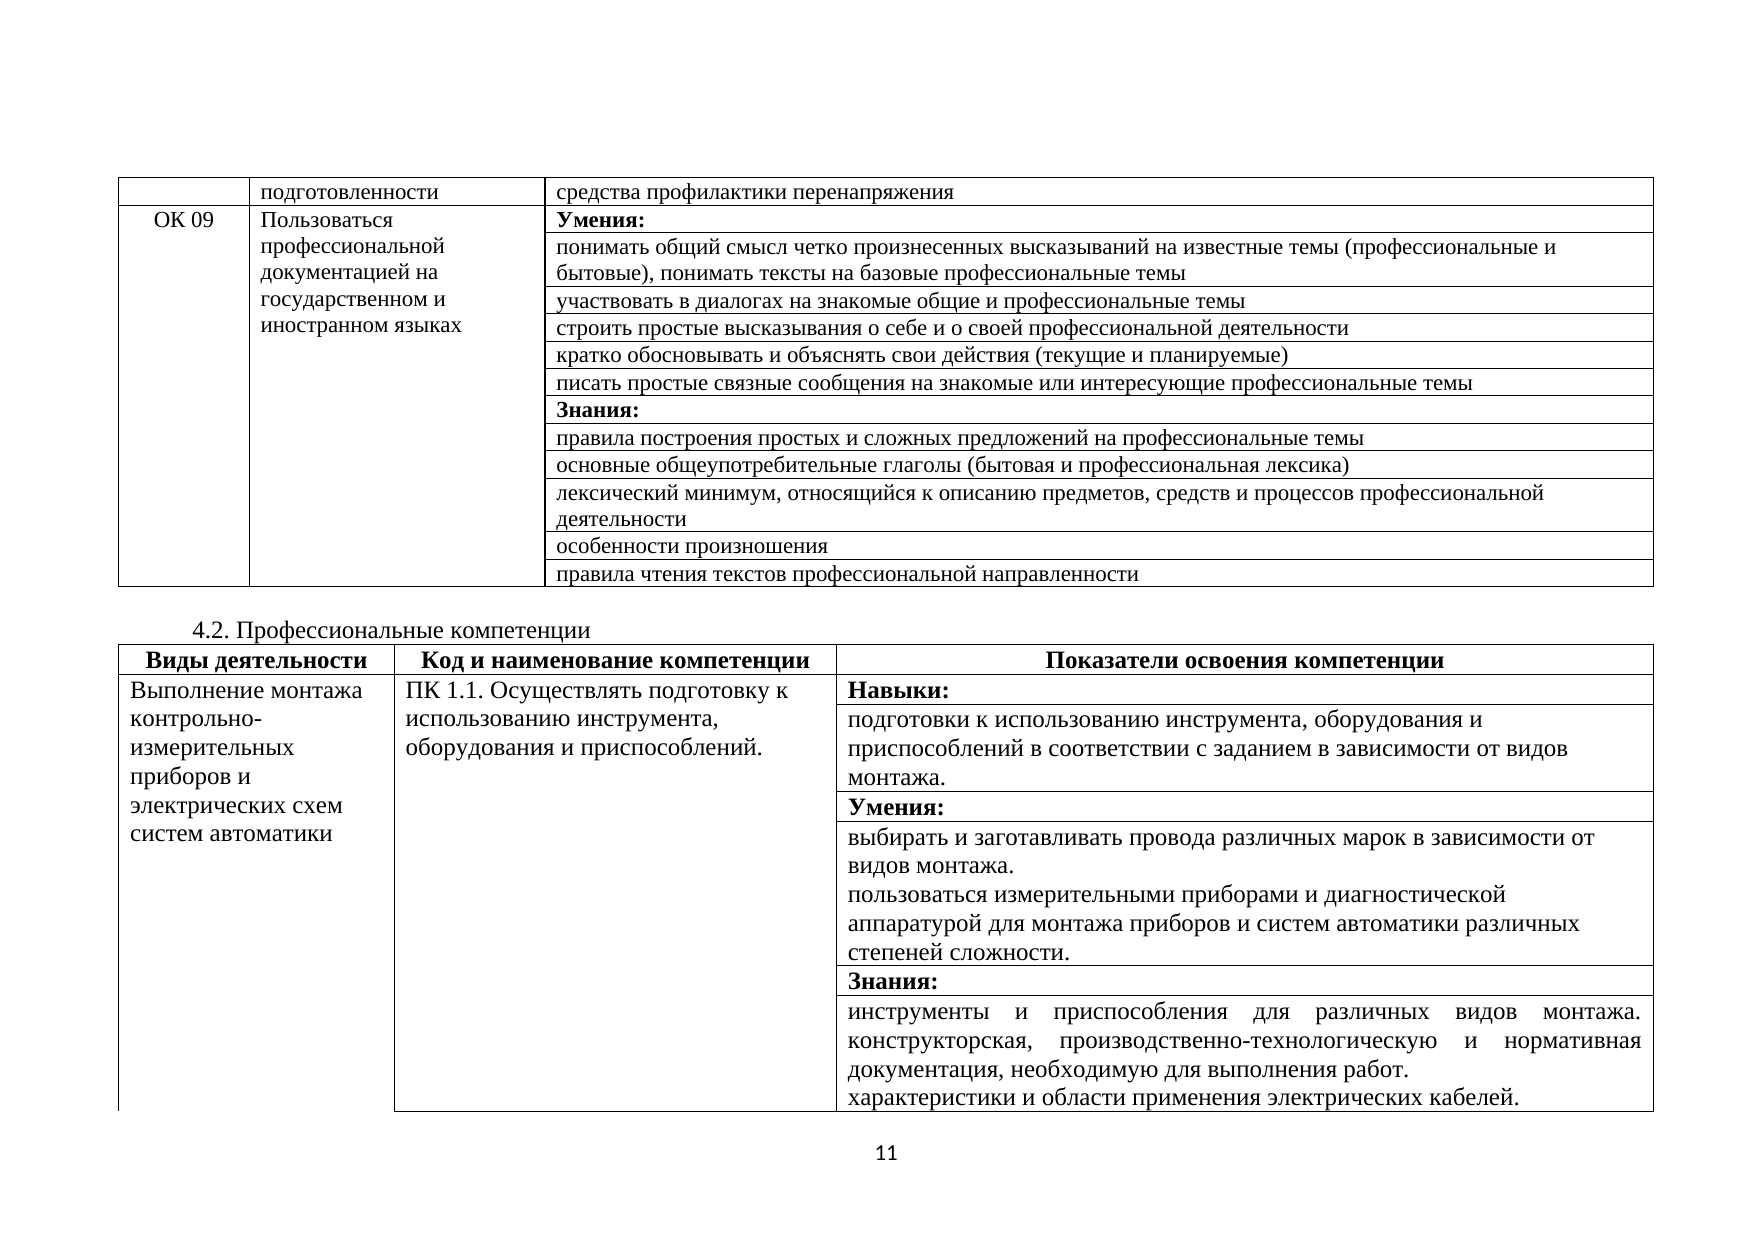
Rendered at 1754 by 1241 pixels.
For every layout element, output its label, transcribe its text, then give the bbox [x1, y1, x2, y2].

table_cell Знания: [546, 396, 1653, 423]
table_cell Знания: [837, 966, 1653, 995]
table_cell выбирать и заготавливать провода различных марок в зависимости от видов монтажа. пользоваться измерительными приборами и диагностической аппаратурой для монтажа приборов и систем автоматики различных степеней сложности. [837, 822, 1653, 965]
table_header Виды деятельности [119, 645, 394, 674]
table_cell кратко обосновывать и объяснять свои действия (текущие и планируемые) [546, 342, 1653, 368]
table_cell особенности произношения [546, 532, 1653, 559]
table_cell строить простые высказывания о себе и о своей профессиональной деятельности [546, 314, 1653, 341]
table_cell правила построения простых и сложных предложений на профессиональные темы [546, 424, 1653, 450]
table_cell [837, 996, 1653, 1111]
table_cell Навыки: [837, 675, 1653, 703]
table_cell ОК 09 [119, 206, 249, 586]
table_cell Выполнение монтажа контрольно-измерительных приборов и электрических схем систем автоматики [119, 675, 394, 1111]
table_header Код и наименование компетенции [395, 645, 836, 674]
table_cell понимать общий смысл четко произнесенных высказываний на известные темы (профессиональные и бытовые), понимать тексты на базовые профессиональные темы [546, 233, 1653, 286]
table_cell Пользоваться профессиональной документацией на государственном и иностранном языках [250, 206, 544, 586]
table_cell участвовать в диалогах на знакомые общие и профессиональные темы [546, 287, 1653, 313]
table_header Показатели освоения компетенции [837, 645, 1653, 674]
table_cell Умения: [837, 792, 1653, 821]
text 4.2. Профессиональные компетенции [118, 615, 1654, 644]
table_cell писать простые связные сообщения на знакомые или интересующие профессиональные темы [546, 369, 1653, 395]
table_cell подготовки к использованию инструмента, оборудования и приспособлений в соответствии с заданием в зависимости от видов монтажа. [837, 705, 1653, 791]
table_cell средства профилактики перенапряжения [546, 178, 1653, 204]
table_cell ПК 1.1. Осуществлять подготовку к использованию инструмента, оборудования и приспособлений. [395, 675, 836, 1111]
table_cell лексический минимум, относящийся к описанию предметов, средств и процессов профессиональной деятельности [546, 479, 1653, 531]
table_cell правила чтения текстов профессиональной направленности [546, 560, 1653, 586]
table_cell основные общеупотребительные глаголы (бытовая и профессиональная лексика) [546, 451, 1653, 477]
table_cell Умения: [546, 206, 1653, 232]
